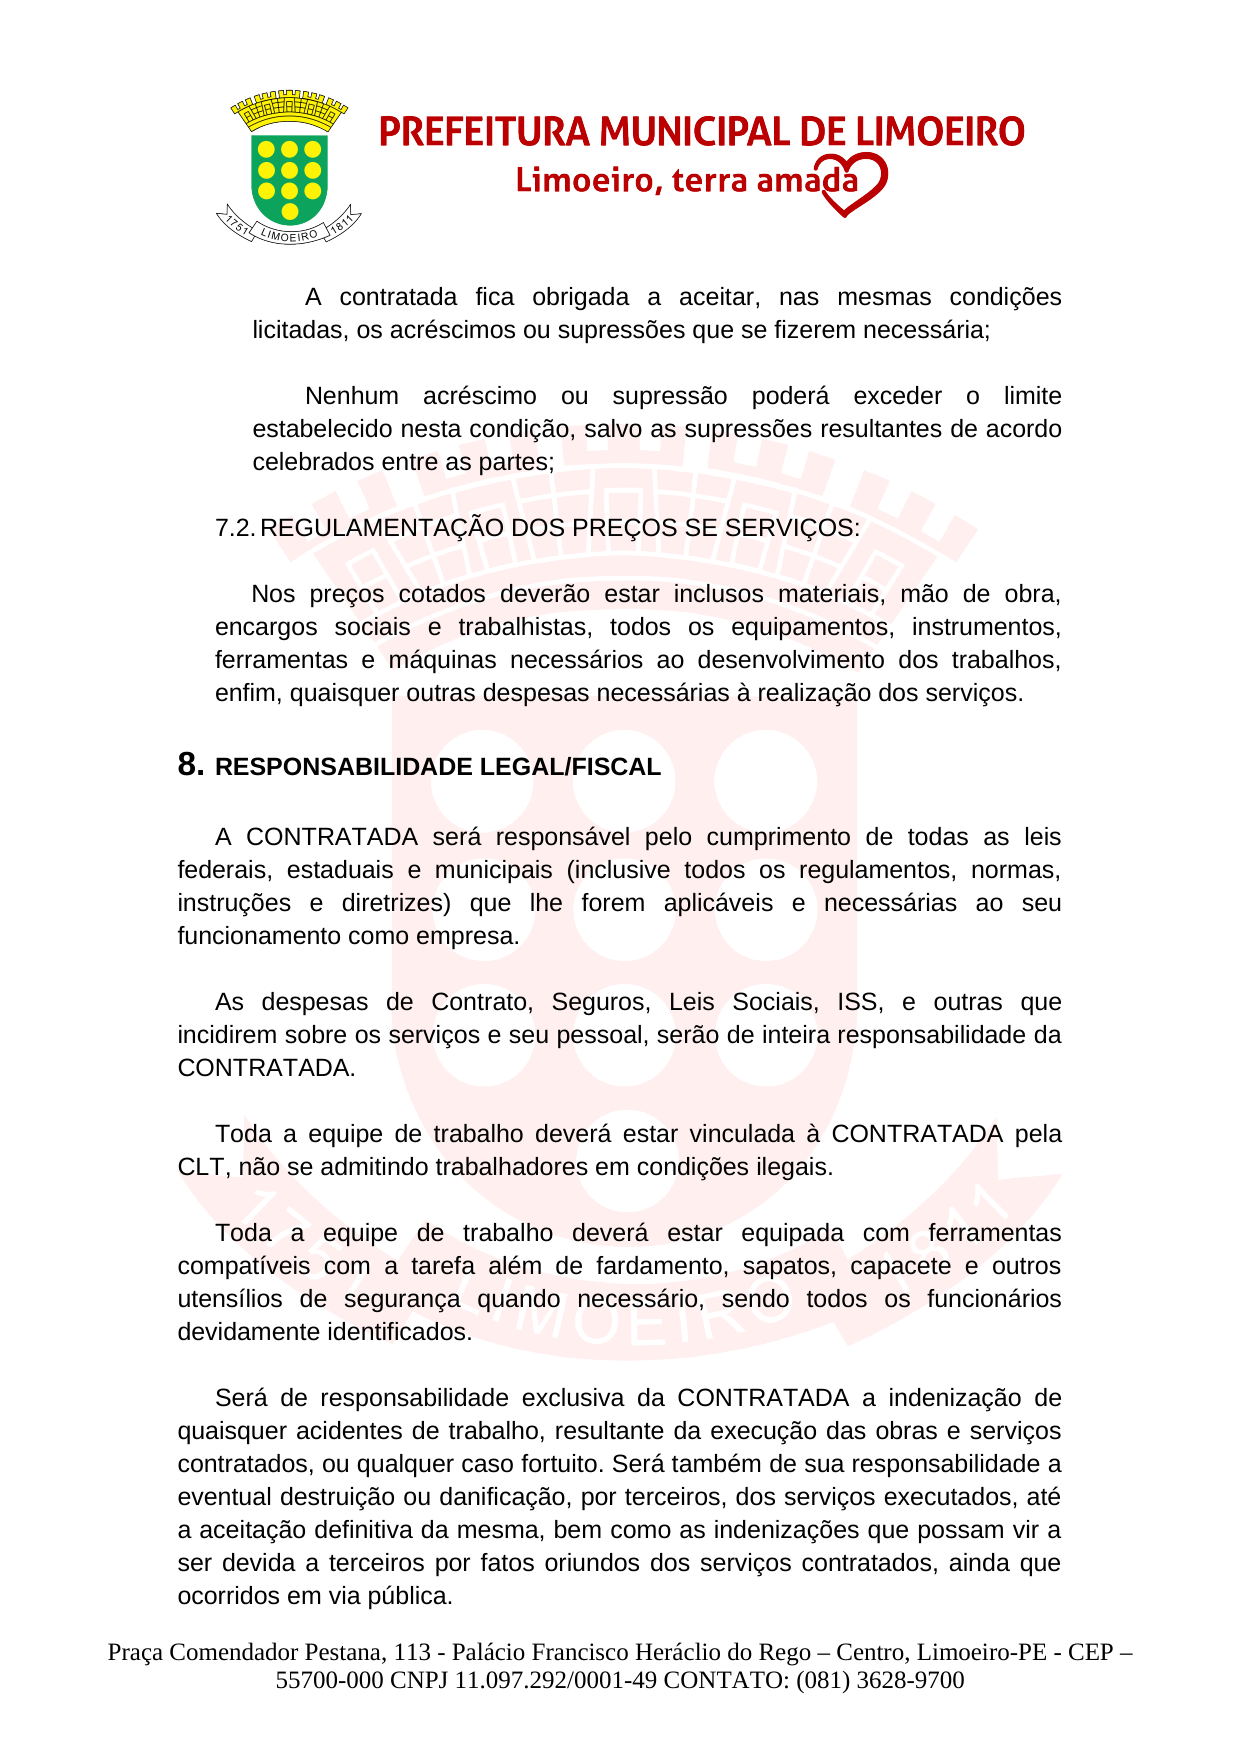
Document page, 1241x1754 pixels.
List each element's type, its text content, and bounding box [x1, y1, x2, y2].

text Nos preços cotados deverão estar inclusos materiais, mão de obra, encargos sociais e trabalhistas, todos os equipamentos, instrumentos, ferramentas e máquinas necessários ao desenvolvimento dos trabalhos, enfim, quaisquer outras despesas necessárias à realização dos serviços. [215, 579, 1063, 707]
text As despesas de Contrato, Seguros, Leis Sociais, ISS, e outras que incidirem sobre os serviços e seu pessoal, serão de inteira responsabilidade da CONTRATADA. [177, 987, 1063, 1082]
list REGULAMENTAÇÃO DOS PREÇOS SE SERVIÇOS: [215, 513, 1063, 542]
list Nenhum acréscimo ou supressão poderá exceder o limite estabelecido nesta condição, salvo as supressões resultantes de acordo celebrados entre as partes; [252, 381, 1063, 476]
text Será de responsabilidade exclusiva da CONTRATADA a indenização de quaisquer acidentes de trabalho, resultante da execução das obras e serviços contratados, ou qualquer caso fortuito. Será também de sua responsabilidade a eventual destruição ou danificação, por terceiros, dos serviços executados, até a aceitação definitiva da mesma, bem como as indenizações que possam vir a ser devida a terceiros por fatos oriundos dos serviços contratados, ainda que ocorridos em via pública. [177, 1383, 1063, 1610]
list A contratada fica obrigada a aceitar, nas mesmas condições licitadas, os acréscimos ou supressões que se fizerem necessária; [252, 282, 1063, 344]
text A CONTRATADA será responsável pelo cumprimento de todas as leis federais, estaduais e municipais (inclusive todos os regulamentos, normas, instruções e diretrizes) que lhe forem aplicáveis e necessárias ao seu funcionamento como empresa. [177, 822, 1063, 949]
text Toda a equipe de trabalho deverá estar vinculada à CONTRATADA pela CLT, não se admitindo trabalhadores em condições ilegais. [177, 1119, 1063, 1181]
picture [215, 89, 1025, 245]
text Toda a equipe de trabalho deverá estar equipada com ferramentas compatíveis com a tarefa além de fardamento, sapatos, capacete e outros utensílios de segurança quando necessário, sendo todos os funcionários devidamente identificados. [177, 1218, 1063, 1346]
list RESPONSABILIDADE LEGAL/FISCAL [177, 744, 1063, 783]
